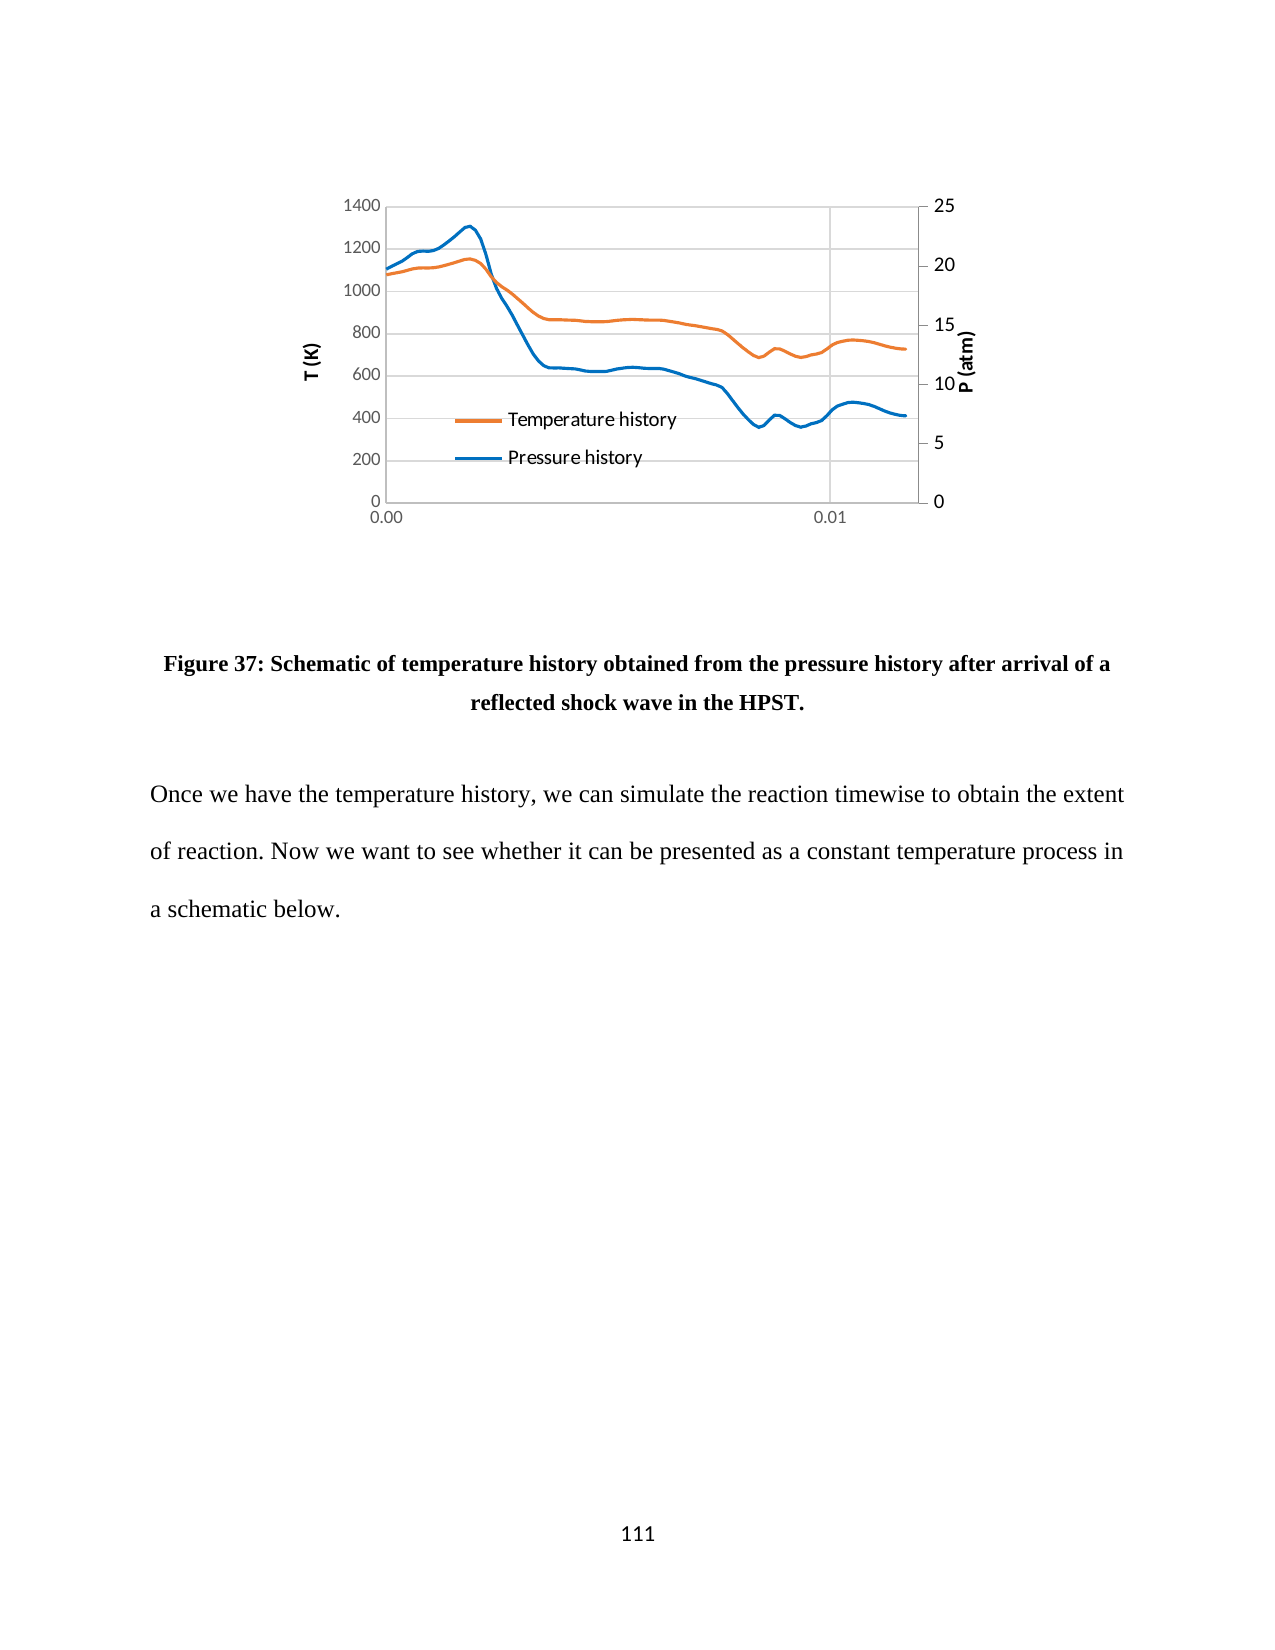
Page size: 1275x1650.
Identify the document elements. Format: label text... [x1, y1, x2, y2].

text Figure 37: Schematic of temperature history obtained from the pressure history after arrival of a reflected shock wave in the HPST. [150, 650, 1125, 716]
text Once we have the temperature history, we can simulate the reaction timewise to obtain the extent of reaction. Now we want to see whether it can be presented as a constant temperature process in a schematic below. [150, 779, 1125, 923]
